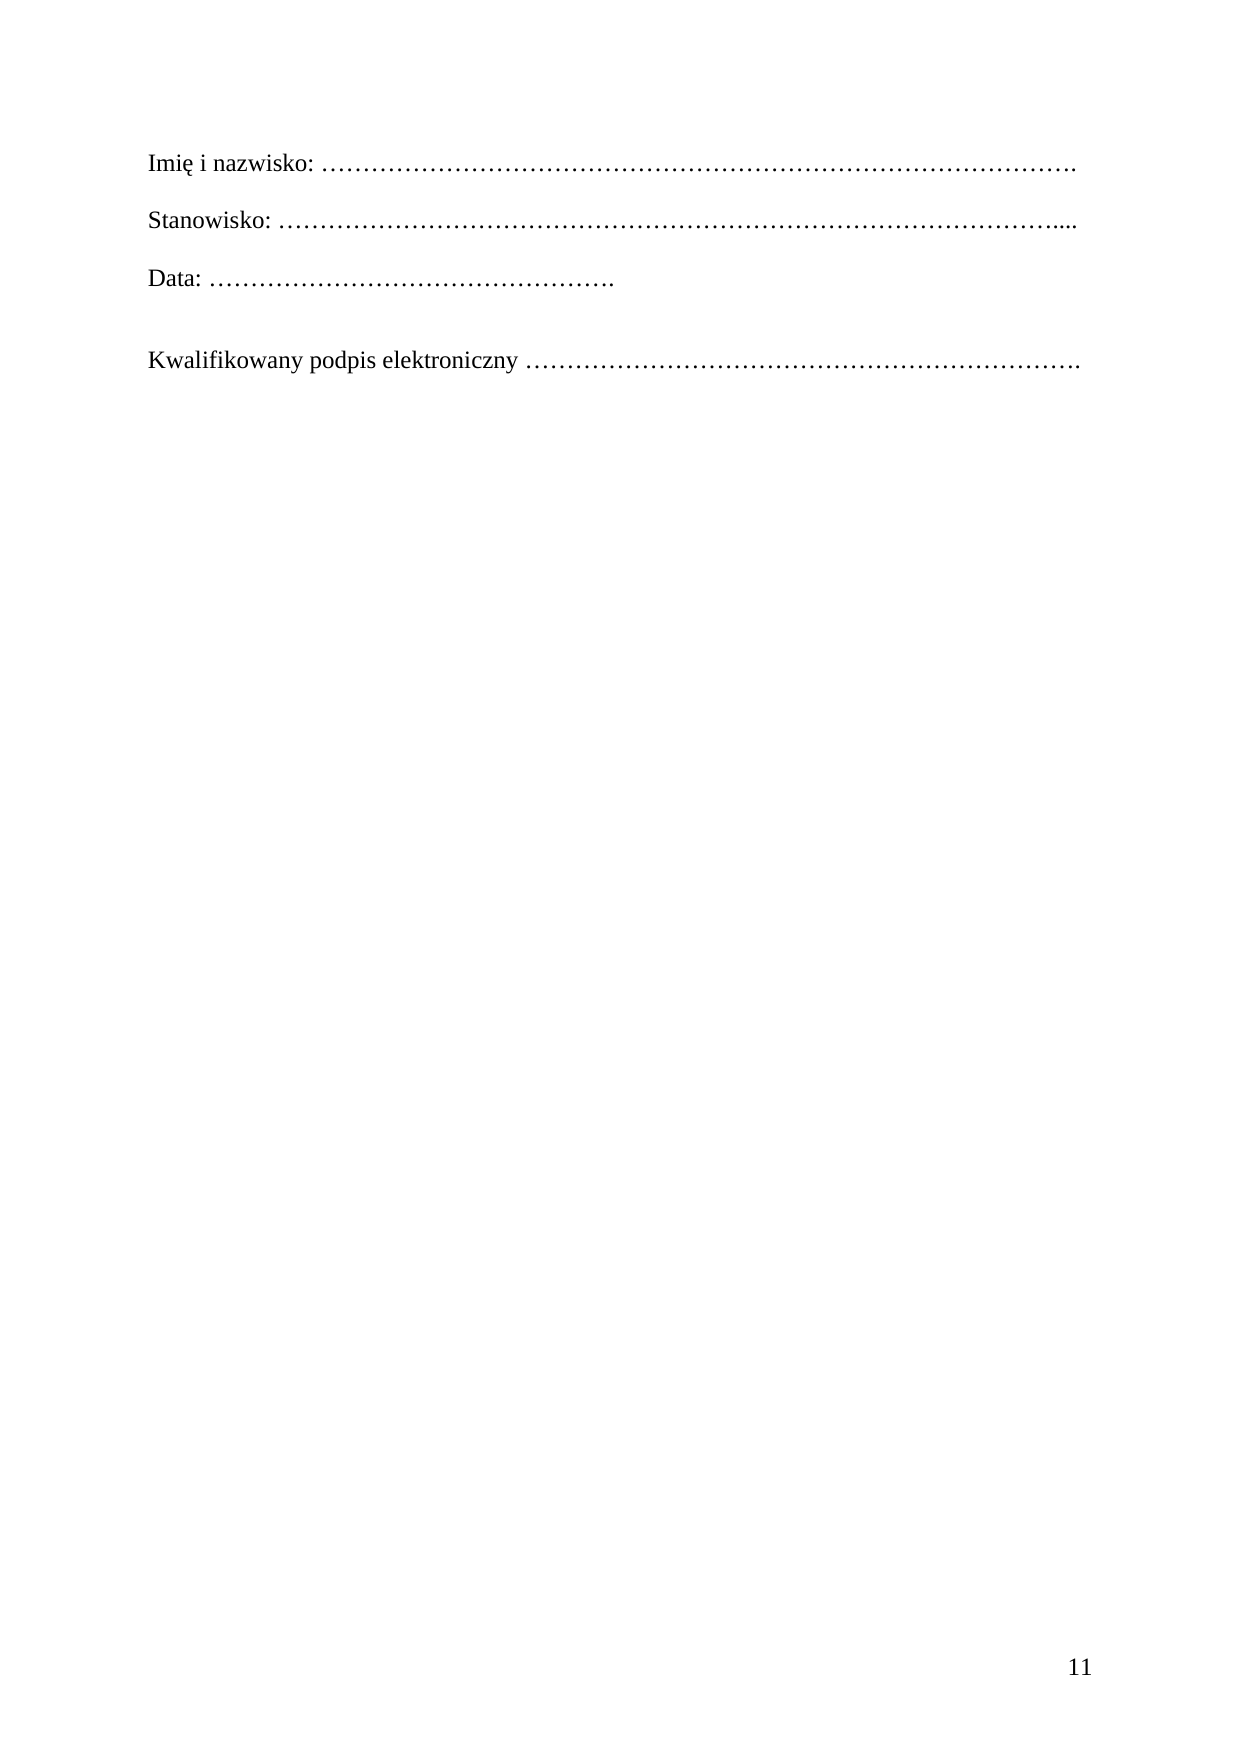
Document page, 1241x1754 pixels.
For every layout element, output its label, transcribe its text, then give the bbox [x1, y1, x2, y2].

text Data: …………………………………………. [148, 263, 1093, 291]
text Kwalifikowany podpis elektroniczny …………………………………………………………. [148, 345, 1093, 374]
text Stanowisko: ………………………………………………………………………………….... [148, 205, 1093, 234]
text Imię i nazwisko: ………………………………………………………………………………. [148, 148, 1093, 176]
